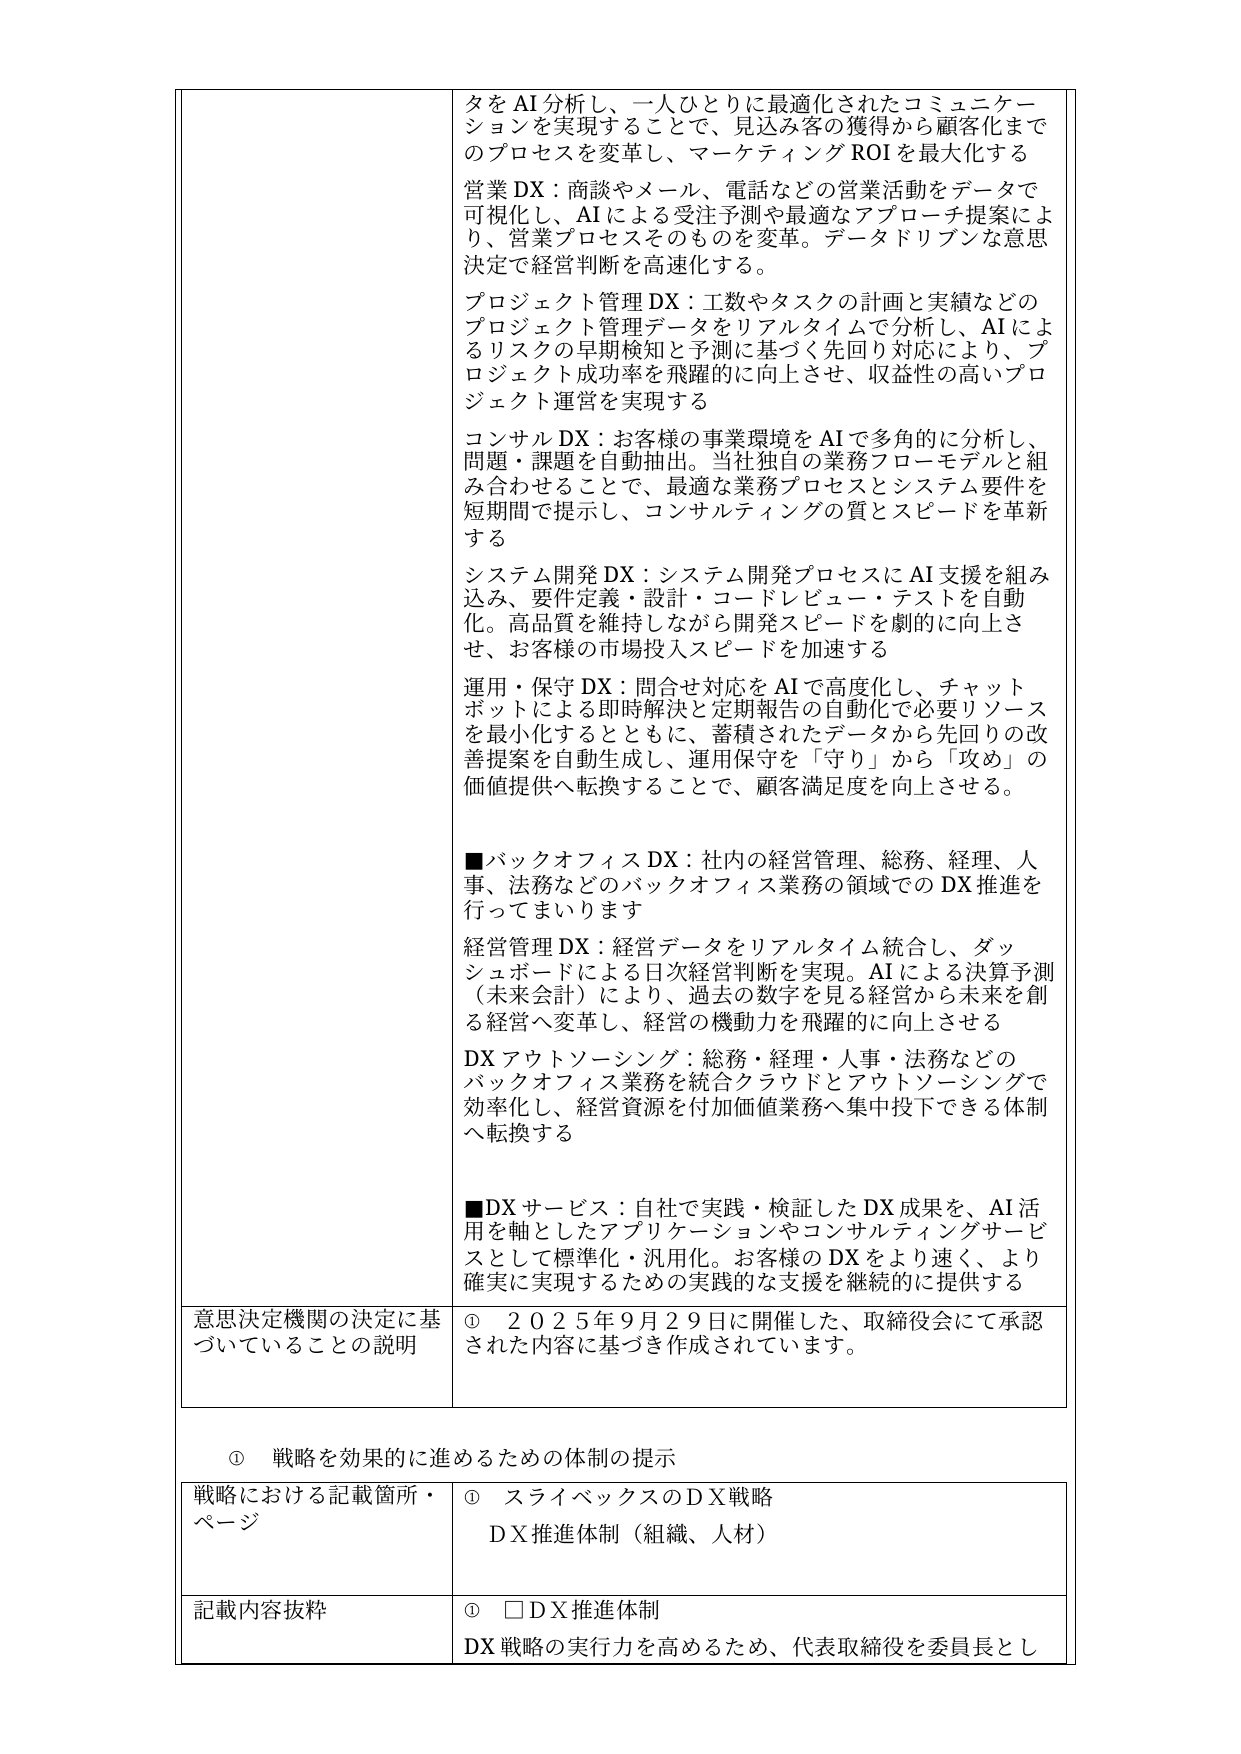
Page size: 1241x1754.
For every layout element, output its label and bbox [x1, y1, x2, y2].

table_cell [176, 90, 1075, 1664]
